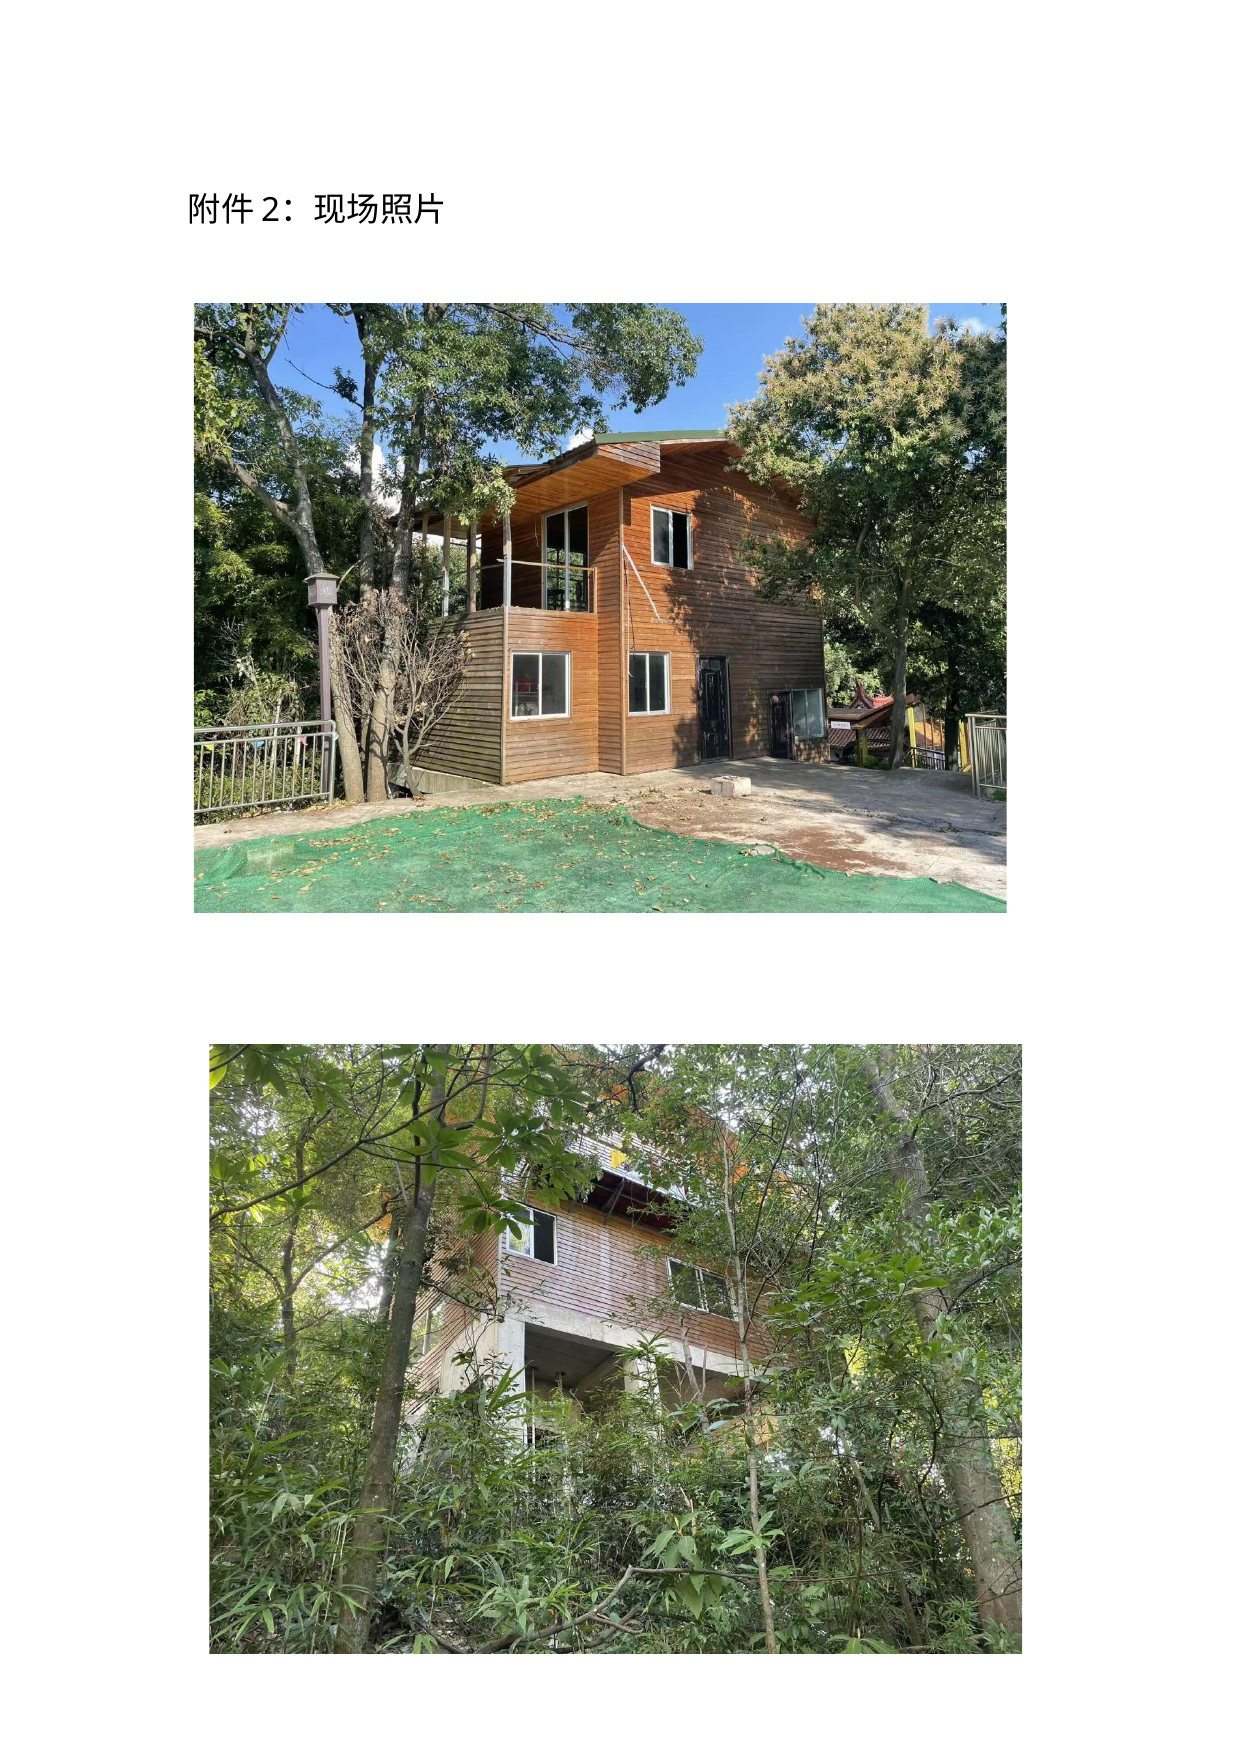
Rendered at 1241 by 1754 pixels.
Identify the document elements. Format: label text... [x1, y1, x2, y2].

picture [193, 303, 1007, 913]
picture [209, 1044, 1023, 1654]
text 附件2：现场照片 [187, 174, 1053, 239]
